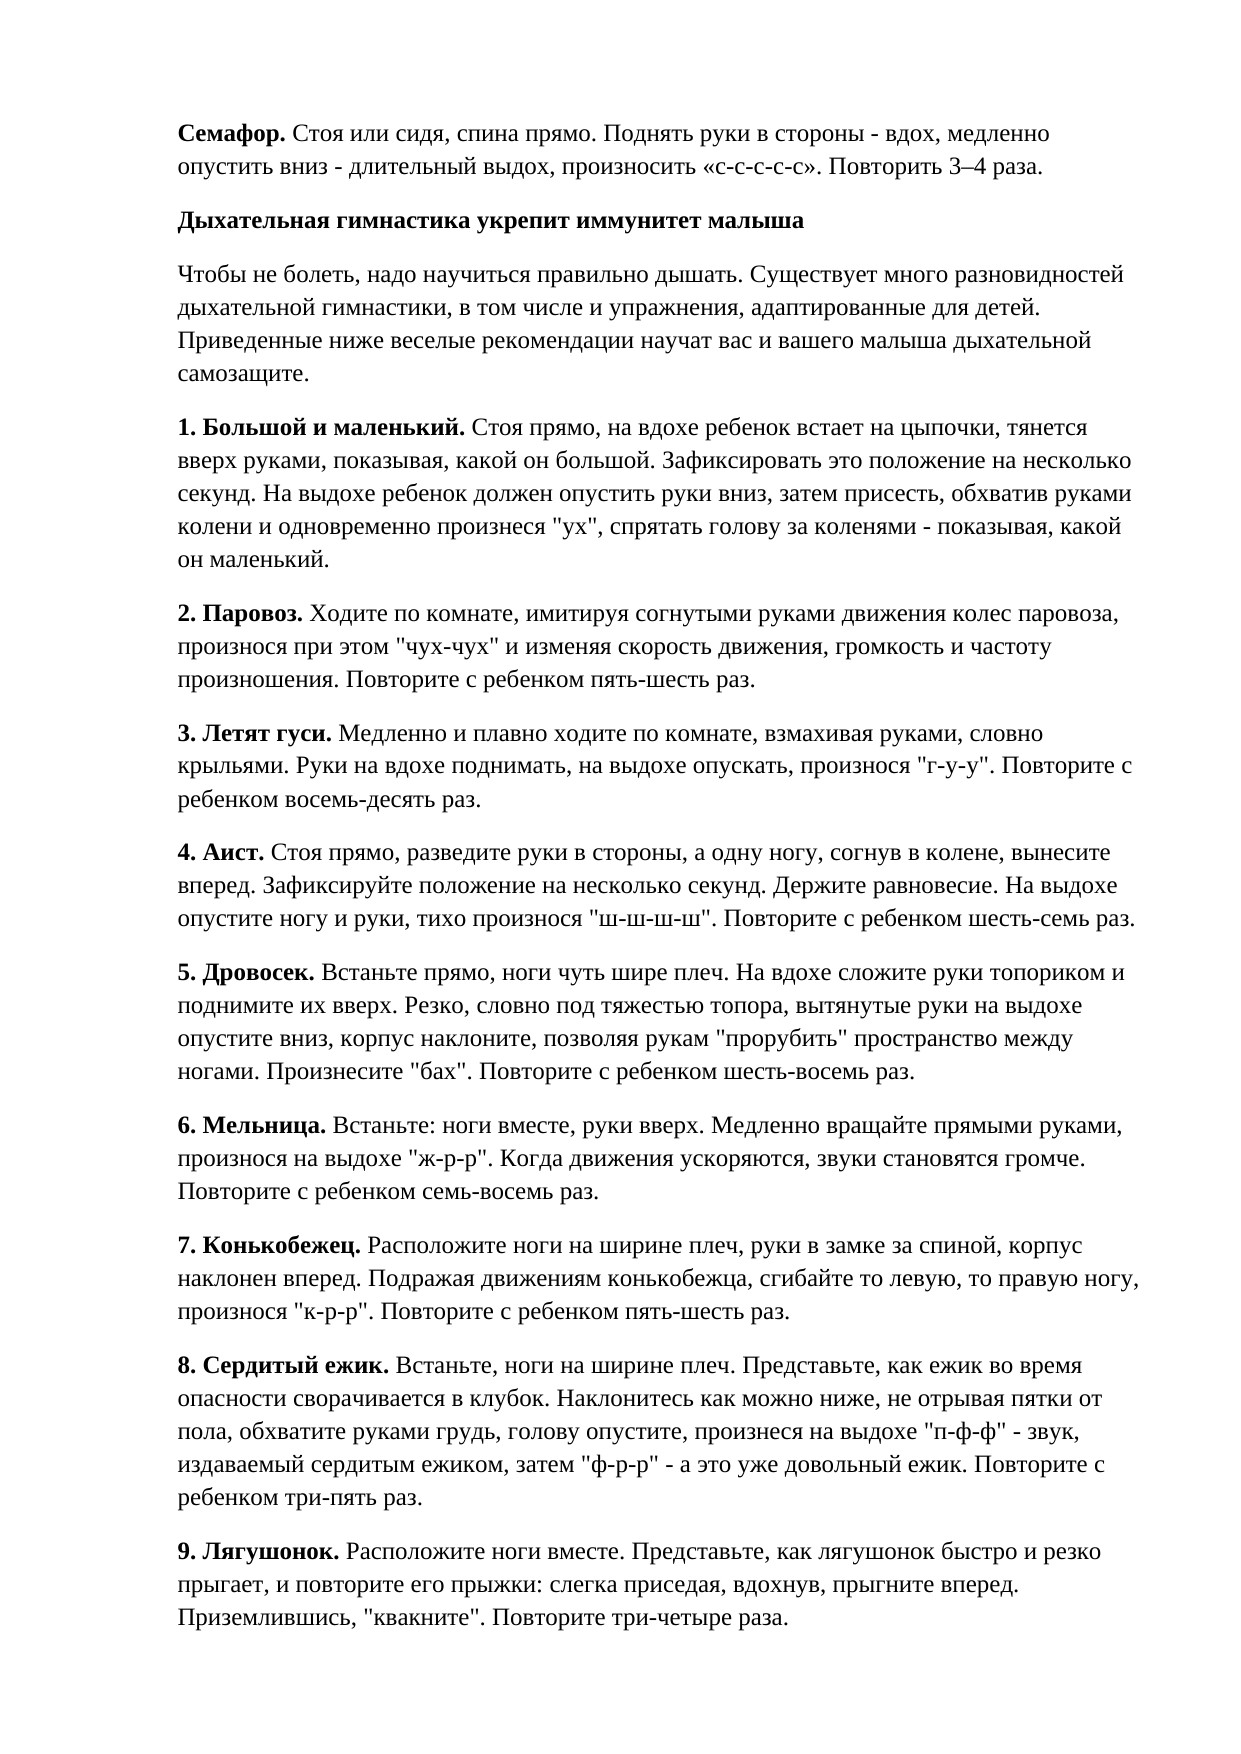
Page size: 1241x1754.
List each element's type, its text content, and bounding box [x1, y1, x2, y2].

text 4. Аист. Стоя прямо, разведите руки в стороны, а одну ногу, согнув в колене, вынесите вперед. Зафиксируйте положение на несколько секунд. Держите равновесие. На выдохе опустите ногу и руки, тихо произнося "ш-ш-ш-ш". Повторите с ребенком шесть-семь раз. [177, 837, 1152, 932]
text 3. Летят гуси. Медленно и плавно ходите по комнате, взмахивая руками, словно крыльями. Руки на вдохе поднимать, на выдохе опускать, произнося "г-у-у". Повторите с ребенком восемь-десять раз. [177, 718, 1152, 812]
text 9. Лягушонок. Расположите ноги вместе. Представьте, как лягушонок быстро и резко прыгает, и повторите его прыжки: слегка приседая, вдохнув, прыгните вперед. Приземлившись, "квакните". Повторите три-четыре раза. [177, 1536, 1152, 1631]
text 2. Паровоз. Ходите по комнате, имитируя согнутыми руками движения колес паровоза, произнося при этом "чух-чух" и изменяя скорость движения, громкость и частоту произношения. Повторите с ребенком пять-шесть раз. [177, 598, 1152, 692]
text Чтобы не болеть, надо научиться правильно дышать. Существует много разновидностей дыхательной гимнастики, в том числе и упражнения, адаптированные для детей. Приведенные ниже веселые рекомендации научат вас и вашего малыша дыхательной самозащите. [177, 259, 1152, 387]
text 5. Дровосек. Встаньте прямо, ноги чуть шире плеч. На вдохе сложите руки топориком и поднимите их вверх. Резко, словно под тяжестью топора, вытянутые руки на выдохе опустите вниз, корпус наклоните, позволяя рукам "прорубить" пространство между ногами. Произнесите "бах". Повторите с ребенком шесть-восемь раз. [177, 957, 1152, 1085]
text Дыхательная гимнастика укрепит иммунитет малыша [177, 205, 1152, 234]
text 6. Мельница. Встаньте: ноги вместе, руки вверх. Медленно вращайте прямыми руками, произнося на выдохе "ж-р-р". Когда движения ускоряются, звуки становятся громче. Повторите с ребенком семь-восемь раз. [177, 1110, 1152, 1205]
text 8. Сердитый ежик. Встаньте, ноги на ширине плеч. Представьте, как ежик во время опасности сворачивается в клубок. Наклонитесь как можно ниже, не отрывая пятки от пола, обхватите руками грудь, голову опустите, произнеся на выдохе "п-ф-ф" - звук, издаваемый сердитым ежиком, затем "ф-р-р" - а это уже довольный ежик. Повторите с ребенком три-пять раз. [177, 1350, 1152, 1511]
text Семафор. Стоя или сидя, спина прямо. Поднять руки в стороны - вдох, медленно опустить вниз - длительный выдох, произносить «с-с-с-с-с». Повторить 3–4 раза. [177, 118, 1152, 180]
text 1. Большой и маленький. Стоя прямо, на вдохе ребенок встает на цыпочки, тянется вверх руками, показывая, какой он большой. Зафиксировать это положение на несколько секунд. На выдохе ребенок должен опустить руки вниз, затем присесть, обхватив руками колени и одновременно произнеся "ух", спрятать голову за коленями - показывая, какой он маленький. [177, 412, 1152, 573]
text 7. Конькобежец. Расположите ноги на ширине плеч, руки в замке за спиной, корпус наклонен вперед. Подражая движениям конькобежца, сгибайте то левую, то правую ногу, произнося "к-р-р". Повторите с ребенком пять-шесть раз. [177, 1230, 1152, 1325]
